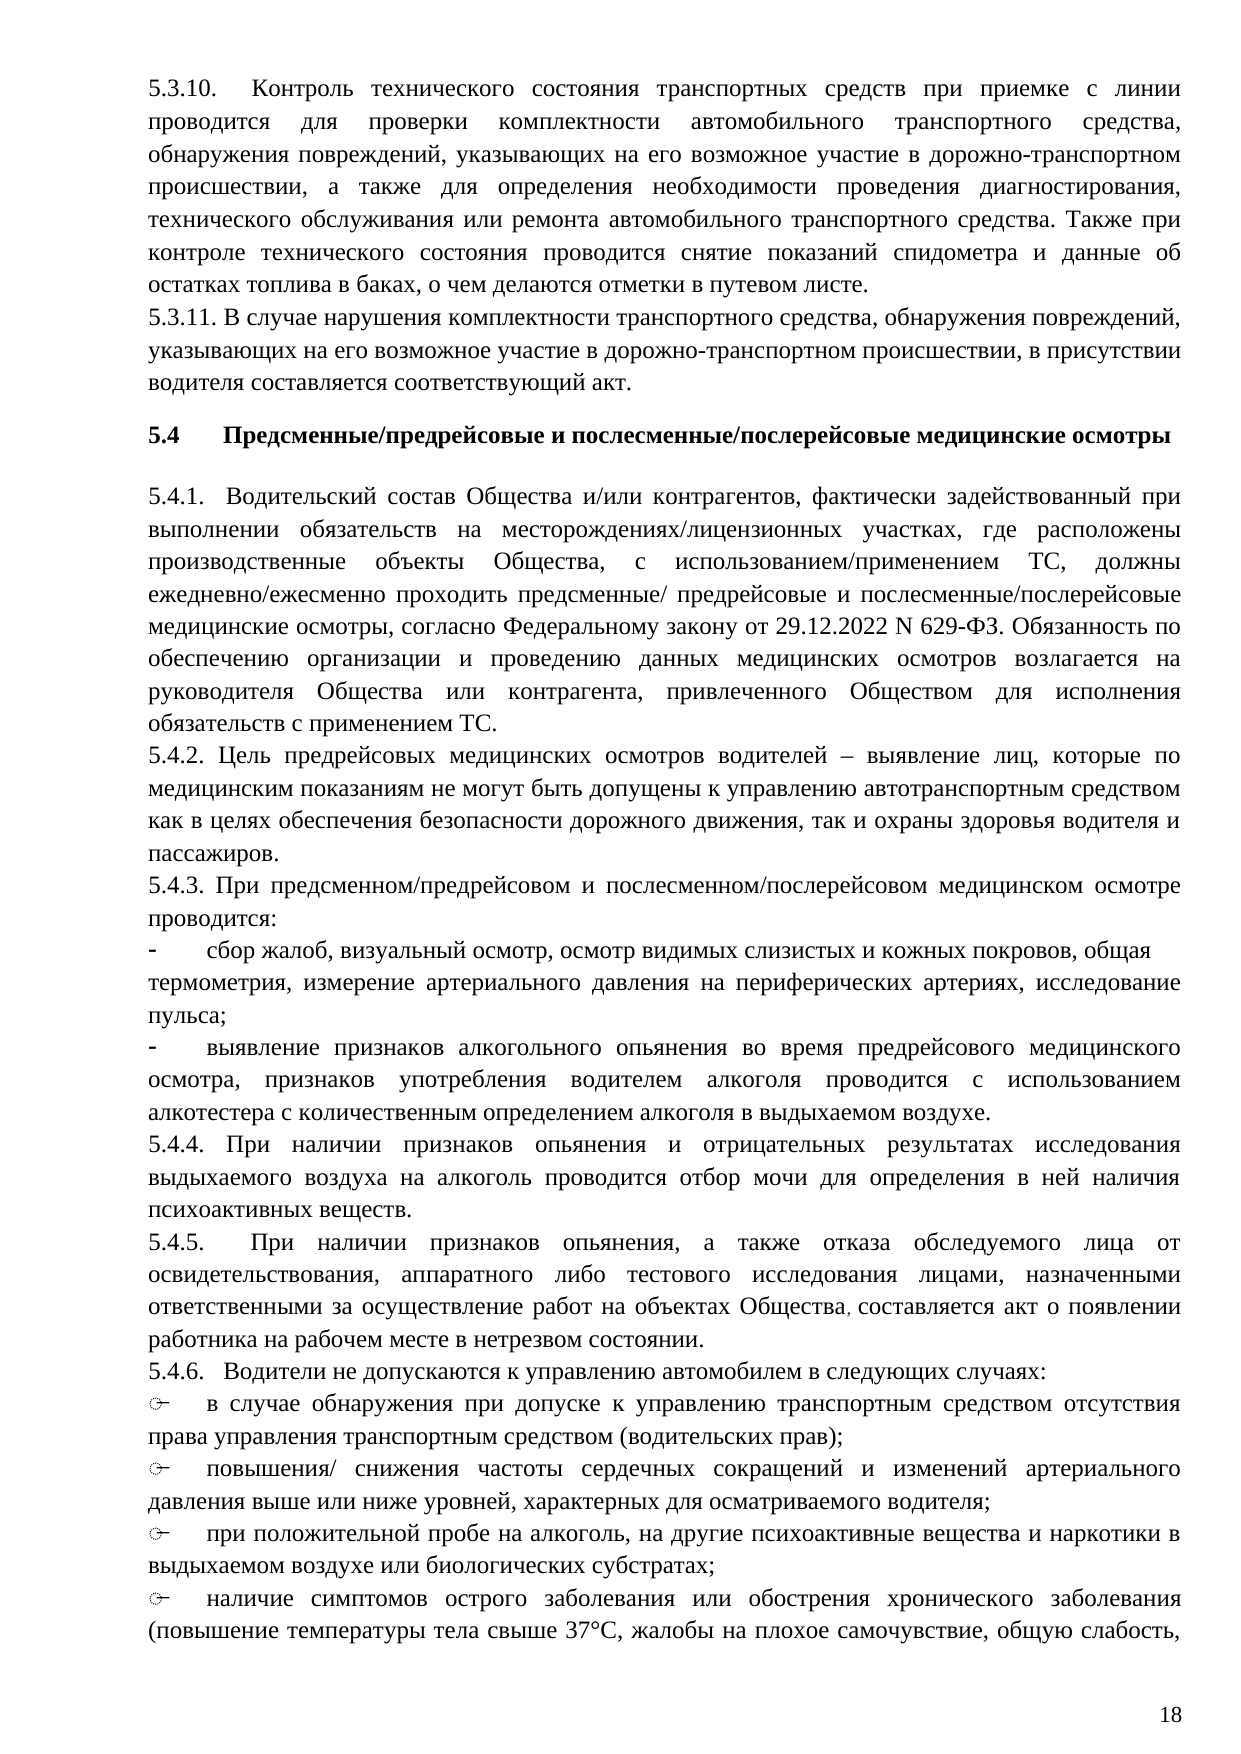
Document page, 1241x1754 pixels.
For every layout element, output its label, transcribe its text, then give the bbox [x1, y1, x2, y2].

text 5.4.3. При предсменном/предрейсовом и послесменном/послерейсовом медицинском осмотре проводится: [148, 870, 1182, 931]
list в случае обнаружения при допуске к управлению транспортным средством отсутствия права управления транспортным средством (водительских прав); [148, 1388, 1182, 1450]
text 5.4.2. Цель предрейсовых медицинских осмотров водителей – выявление лиц, которые по медицинским показаниям не могут быть допущены к управлению автотранспортным средством как в целях обеспечения безопасности дорожного движения, так и охраны здоровья водителя и пассажиров. [148, 741, 1182, 867]
text 5.3.10. Контроль технического состояния транспортных средств при приемке с линии проводится для проверки комплектности автомобильного транспортного средства, обнаружения повреждений, указывающих на его возможное участие в дорожно-транспортном происшествии, а также для определения необходимости проведения диагностирования, технического обслуживания или ремонта автомобильного транспортного средства. Также при контроле технического состояния проводится снятие показаний спидометра и данные об остатках топлива в баках, о чем делаются отметки в путевом листе. [148, 73, 1182, 298]
list при положительной пробе на алкоголь, на другие психоактивные вещества и наркотики в выдыхаемом воздухе или биологических субстратах; [148, 1518, 1182, 1579]
list выявление признаков алкогольного опьянения во время предрейсового медицинского осмотра, признаков употребления водителем алкоголя проводится с использованием алкотестера с количественным определением алкоголя в выдыхаемом воздухе. [148, 1032, 1182, 1126]
text 5.3.11. В случае нарушения комплектности транспортного средства, обнаружения повреждений, указывающих на его возможное участие в дорожно-транспортном происшествии, в присутствии водителя составляется соответствующий акт. [148, 302, 1182, 396]
text 5.4.1. Водительский состав Общества и/или контрагентов, фактически задействованный при выполнении обязательств на месторождениях/лицензионных участках, где расположены производственные объекты Общества, с использованием/применением ТС, должны ежедневно/ежесменно проходить предсменные/ предрейсовые и послесменные/послерейсовые медицинские осмотры, согласно Федеральному закону от 29.12.2022 N 629-ФЗ. Обязанность по обеспечению организации и проведению данных медицинских осмотров возлагается на руководителя Общества или контрагента, привлеченного Обществом для исполнения обязательств с применением ТС. [148, 481, 1182, 737]
text 5.4.4. При наличии признаков опьянения и отрицательных результатах исследования выдыхаемого воздуха на алкоголь проводится отбор мочи для определения в ней наличия психоактивных веществ. [148, 1129, 1182, 1223]
subtitle 5.4 Предсменные/предрейсовые и послесменные/послерейсовые медицинские осмотры [148, 420, 1182, 449]
list повышения/ снижения частоты сердечных сокращений и изменений артериального давления выше или ниже уровней, характерных для осматриваемого водителя; [148, 1453, 1182, 1514]
text 5.4.6. Водители не допускаются к управлению автомобилем в следующих случаях: [148, 1356, 1182, 1385]
text 5.4.5. При наличии признаков опьянения, а также отказа обследуемого лица от освидетельствования, аппаратного либо тестового исследования лицами, назначенными ответственными за осуществление работ на объектах Общества, составляется акт о появлении работника на рабочем месте в нетрезвом состоянии. [148, 1227, 1182, 1352]
list сбор жалоб, визуальный осмотр, осмотр видимых слизистых и кожных покровов, общая [148, 935, 1182, 964]
text термометрия, измерение артериального давления на периферических артериях, исследование пульса; [148, 967, 1182, 1028]
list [148, 1583, 1182, 1644]
